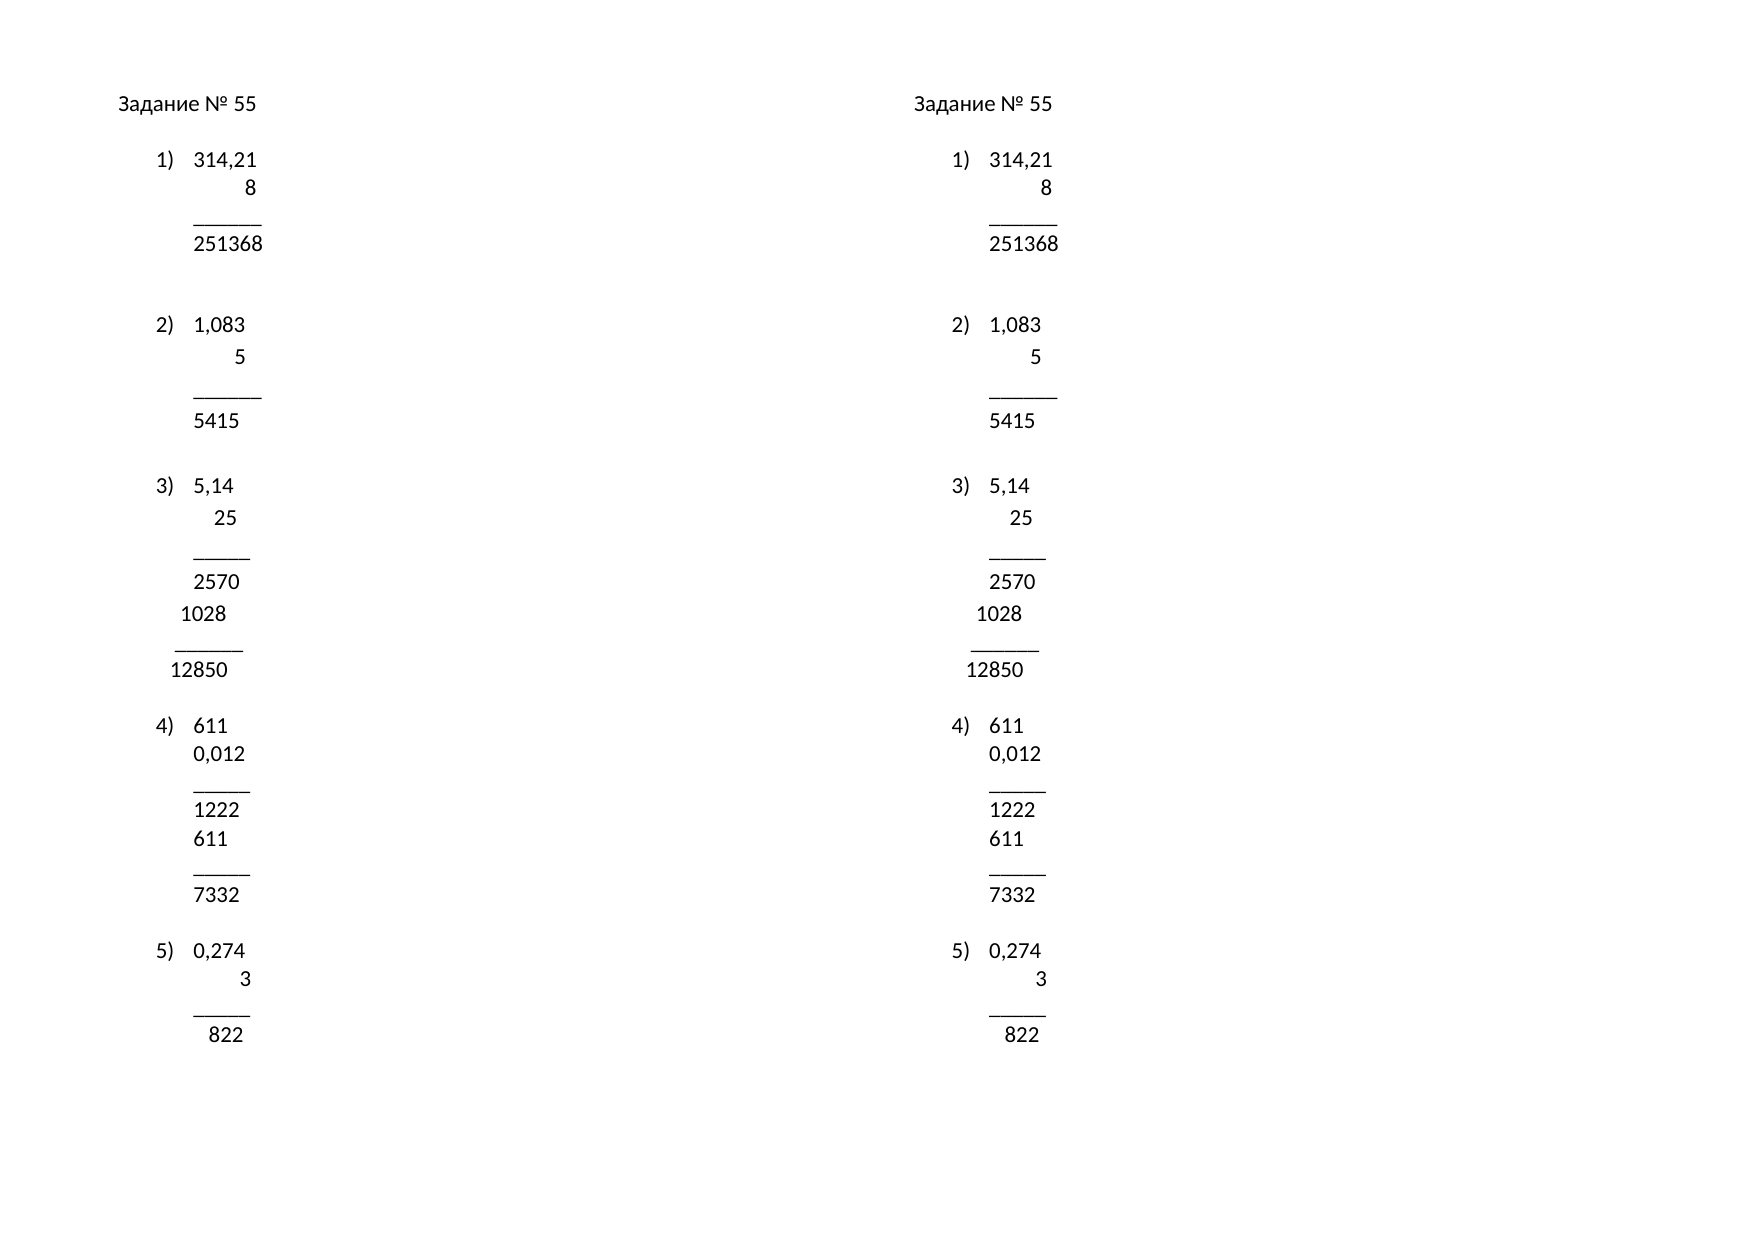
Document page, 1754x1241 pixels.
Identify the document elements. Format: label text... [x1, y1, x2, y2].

list 822 [193, 1020, 840, 1048]
list 8 [193, 173, 840, 201]
list 5415 [989, 406, 1636, 434]
list _____ [989, 992, 1636, 1020]
text ______ [914, 627, 1636, 656]
list 3 [193, 964, 840, 992]
list 251368 [193, 229, 840, 257]
list 314,21 [951, 145, 1636, 173]
list 5 [989, 342, 1636, 370]
text 12850 [118, 656, 840, 683]
list 5415 [193, 406, 840, 434]
list ______ [989, 201, 1636, 229]
list _____ [193, 992, 840, 1020]
text 1028 [118, 599, 840, 627]
list 25 [193, 503, 840, 531]
list 611 [193, 824, 840, 852]
list 5,14 [951, 471, 1636, 499]
list ______ [989, 374, 1636, 402]
list ______ [193, 374, 840, 402]
list 611 [156, 712, 840, 739]
list _____ [193, 535, 840, 563]
list _____ [989, 768, 1636, 796]
list 251368 [989, 229, 1636, 257]
list 611 [951, 712, 1636, 739]
list 5,14 [156, 471, 840, 499]
list 314,21 [156, 145, 840, 173]
list _____ [989, 852, 1636, 880]
list 1222 [989, 796, 1636, 824]
text ______ [118, 627, 840, 656]
list 5 [193, 342, 840, 370]
list 2570 [989, 567, 1636, 595]
list 25 [989, 503, 1636, 531]
list _____ [193, 852, 840, 880]
list 7332 [193, 880, 840, 908]
list 2570 [193, 567, 840, 595]
list 0,274 [156, 936, 840, 964]
list 0,012 [989, 739, 1636, 768]
list 1222 [193, 796, 840, 824]
list 1,083 [951, 310, 1636, 338]
list 8 [989, 173, 1636, 201]
text Задание № 55 [914, 89, 1636, 117]
list 7332 [989, 880, 1636, 908]
list 822 [989, 1020, 1636, 1048]
list _____ [193, 768, 840, 796]
list 1,083 [156, 310, 840, 338]
list 611 [989, 824, 1636, 852]
list ______ [193, 201, 840, 229]
text 1028 [914, 599, 1636, 627]
list 3 [989, 964, 1636, 992]
text 12850 [914, 656, 1636, 683]
list _____ [989, 535, 1636, 563]
list 0,274 [951, 936, 1636, 964]
list 0,012 [193, 739, 840, 768]
text Задание № 55 [118, 89, 840, 117]
